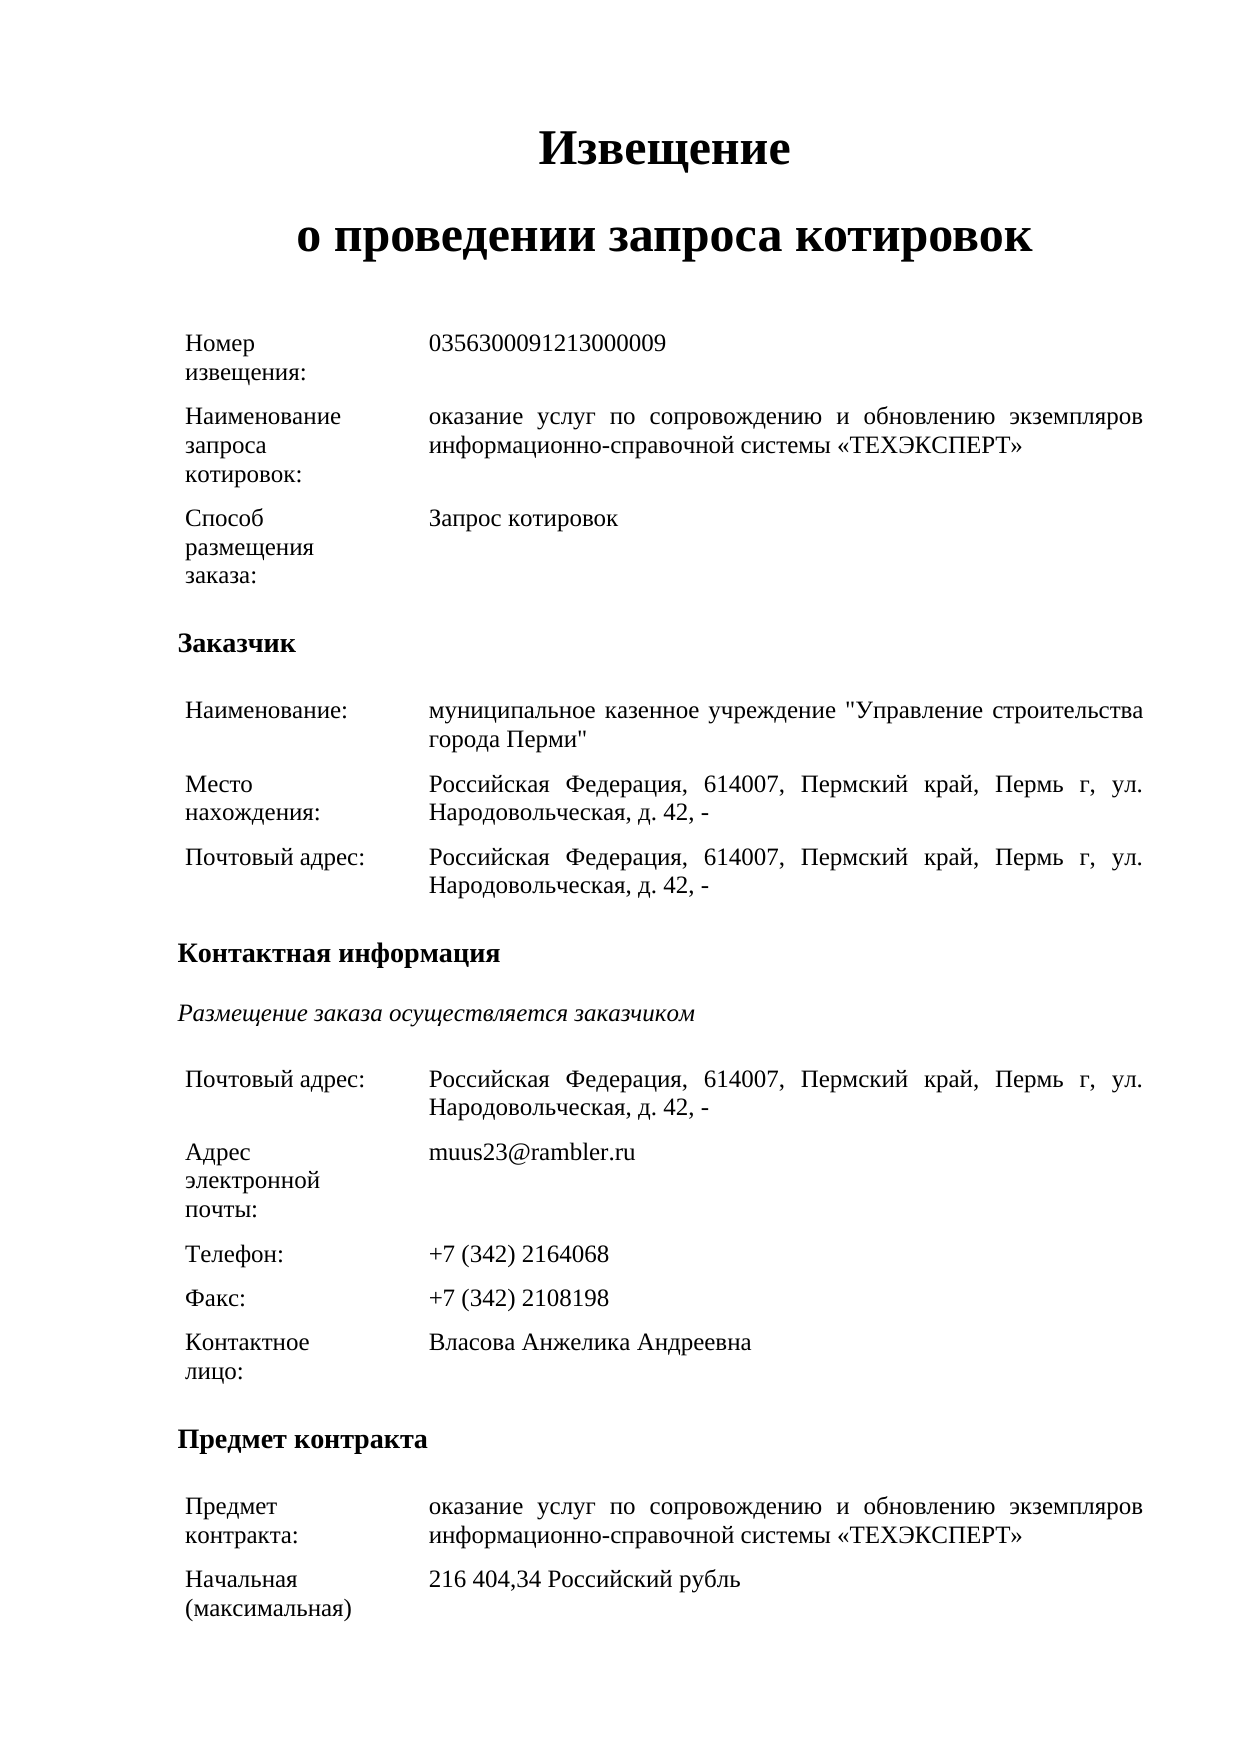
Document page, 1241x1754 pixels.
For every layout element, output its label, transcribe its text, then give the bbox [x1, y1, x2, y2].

table_header Предмет контракта: [177, 1484, 421, 1557]
text Предмет контракта [177, 1422, 1152, 1454]
table_cell Запрос котировок [421, 495, 1152, 597]
table_cell Власова Анжелика Андреевна [421, 1320, 1152, 1393]
text Заказчик [177, 626, 1152, 659]
table_header 0356300091213000009 [421, 320, 1152, 393]
table_cell Адрес электронной почты: [177, 1129, 421, 1231]
text Размещение заказа осуществляется заказчиком [177, 998, 1152, 1027]
table_header Номер извещения: [177, 320, 421, 393]
table_cell Российская Федерация, 614007, Пермский край, Пермь г, ул. Народовольческая, д. 42, - [421, 834, 1152, 907]
table_cell +7 (342) 2108198 [421, 1275, 1152, 1319]
table_cell Почтовый адрес: [177, 834, 421, 907]
table_cell Наименование запроса котировок: [177, 393, 421, 495]
table_cell Способ размещения заказа: [177, 495, 421, 597]
table_cell +7 (342) 2164068 [421, 1231, 1152, 1275]
table_cell Российская Федерация, 614007, Пермский край, Пермь г, ул. Народовольческая, д. 42, - [421, 761, 1152, 834]
table_cell Факс: [177, 1275, 421, 1319]
table_header Российская Федерация, 614007, Пермский край, Пермь г, ул. Народовольческая, д. 42, - [421, 1056, 1152, 1129]
table_header Почтовый адрес: [177, 1056, 421, 1129]
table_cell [177, 1557, 421, 1630]
table_cell оказание услуг по сопровождению и обновлению экземпляров информационно-справочной системы «ТЕХЭКСПЕРТ» [421, 393, 1152, 495]
table_cell Телефон: [177, 1231, 421, 1275]
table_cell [421, 1557, 1152, 1630]
text о проведении запроса котировок [177, 205, 1152, 262]
table_cell muus23@rambler.ru [421, 1129, 1152, 1231]
table_header муниципальное казенное учреждение "Управление строительства города Перми" [421, 688, 1152, 761]
table_cell Контактное лицо: [177, 1320, 421, 1393]
text Извещение [177, 118, 1152, 176]
table_cell Место нахождения: [177, 761, 421, 834]
text Контактная информация [177, 936, 1152, 969]
table_header оказание услуг по сопровождению и обновлению экземпляров информационно-справочной системы «ТЕХЭКСПЕРТ» [421, 1484, 1152, 1557]
table_header Наименование: [177, 688, 421, 761]
